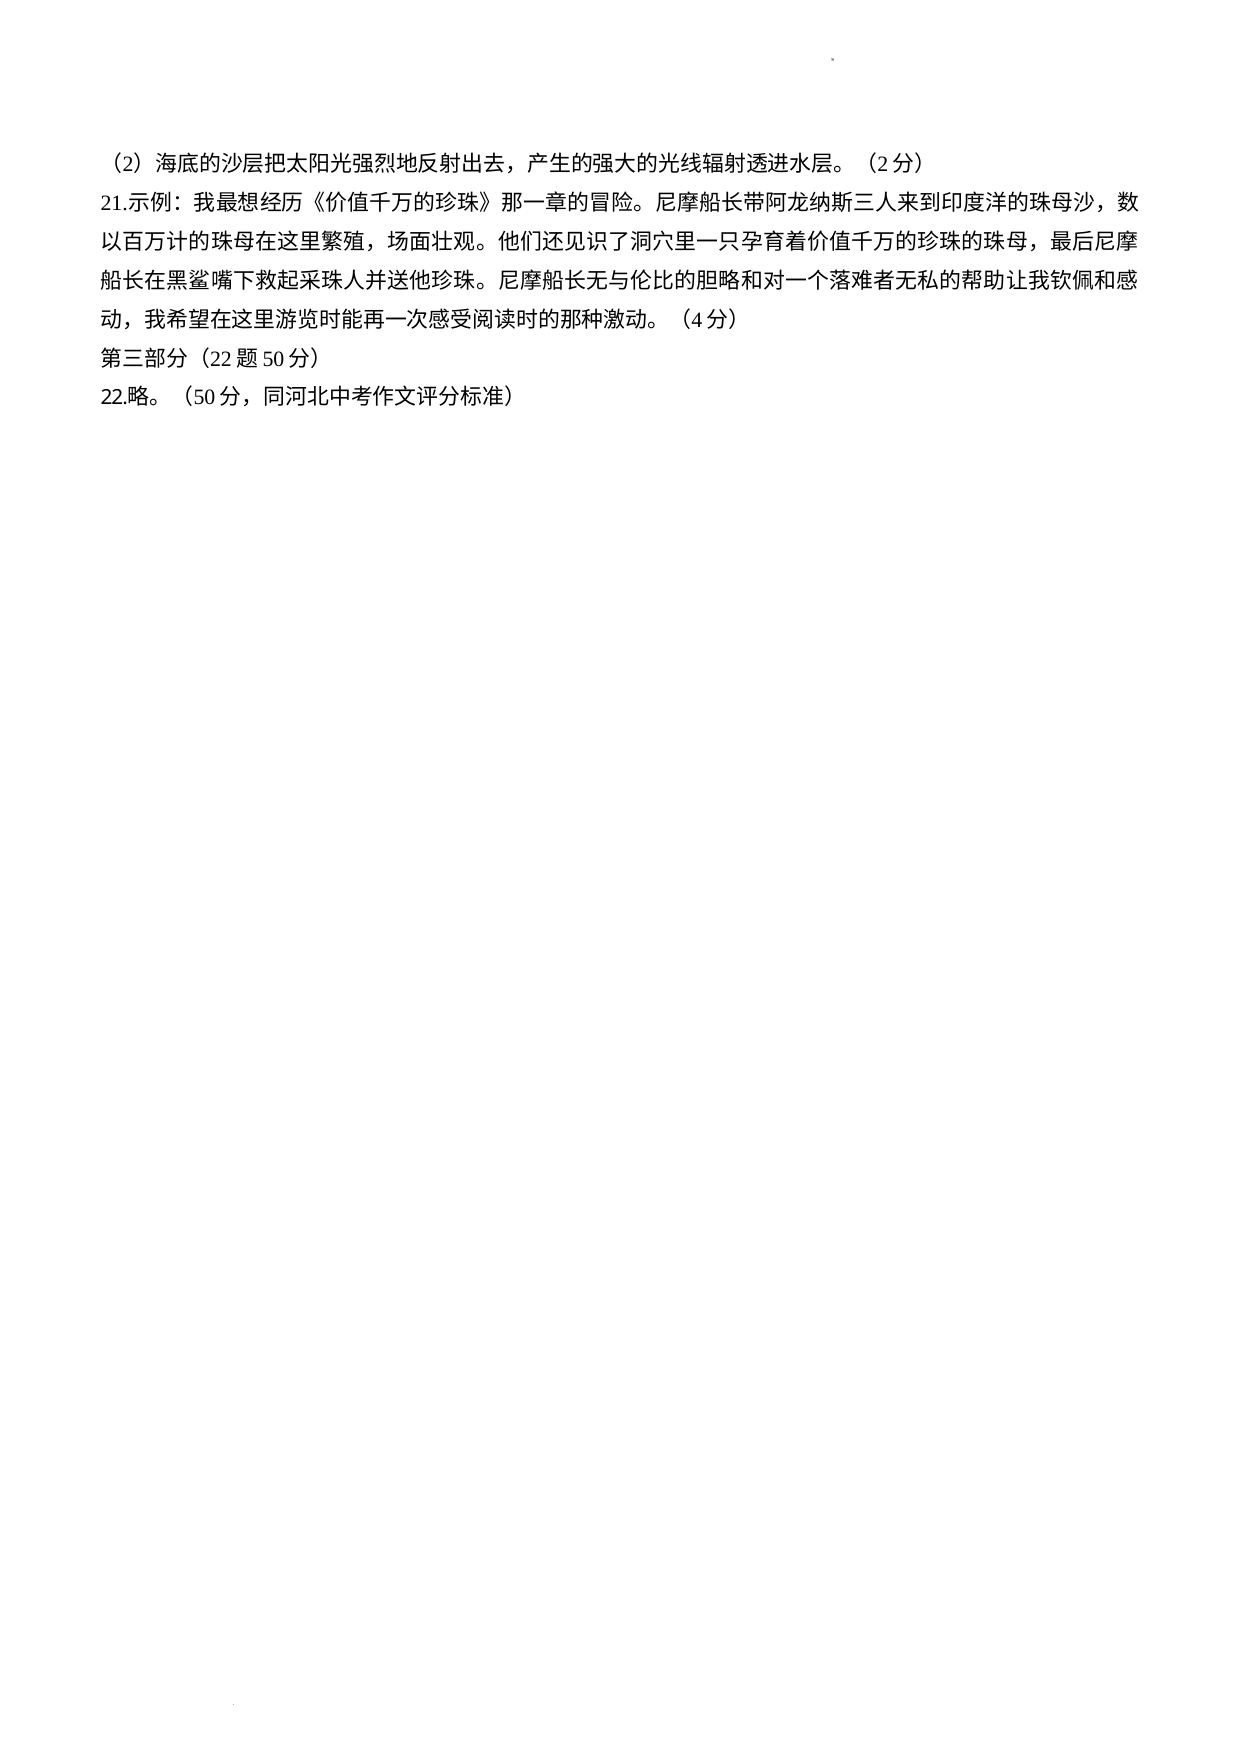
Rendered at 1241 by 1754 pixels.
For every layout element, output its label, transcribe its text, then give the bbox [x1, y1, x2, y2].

text 21.示例：我最想经历《价值千万的珍珠》那一章的冒险。尼摩船长带阿龙纳斯三人来到印度洋的珠母沙，数以百万计的珠母在这里繁殖，场面壮观。他们还见识了洞穴里一只孕育着价值千万的珍珠的珠母，最后尼摩船长在黑鲨嘴下救起采珠人并送他珍珠。尼摩船长无与伦比的胆略和对一个落难者无私的帮助让我钦佩和感动，我希望在这里游览时能再一次感受阅读时的那种激动。（4分） [100, 184, 1140, 334]
text 22.略。（50分，同河北中考作文评分标准） [100, 379, 1140, 411]
text 第三部分（22题50分） [100, 340, 1140, 373]
text （2）海底的沙层把太阳光强烈地反射出去，产生的强大的光线辐射透进水层。（2分） [100, 146, 1140, 178]
